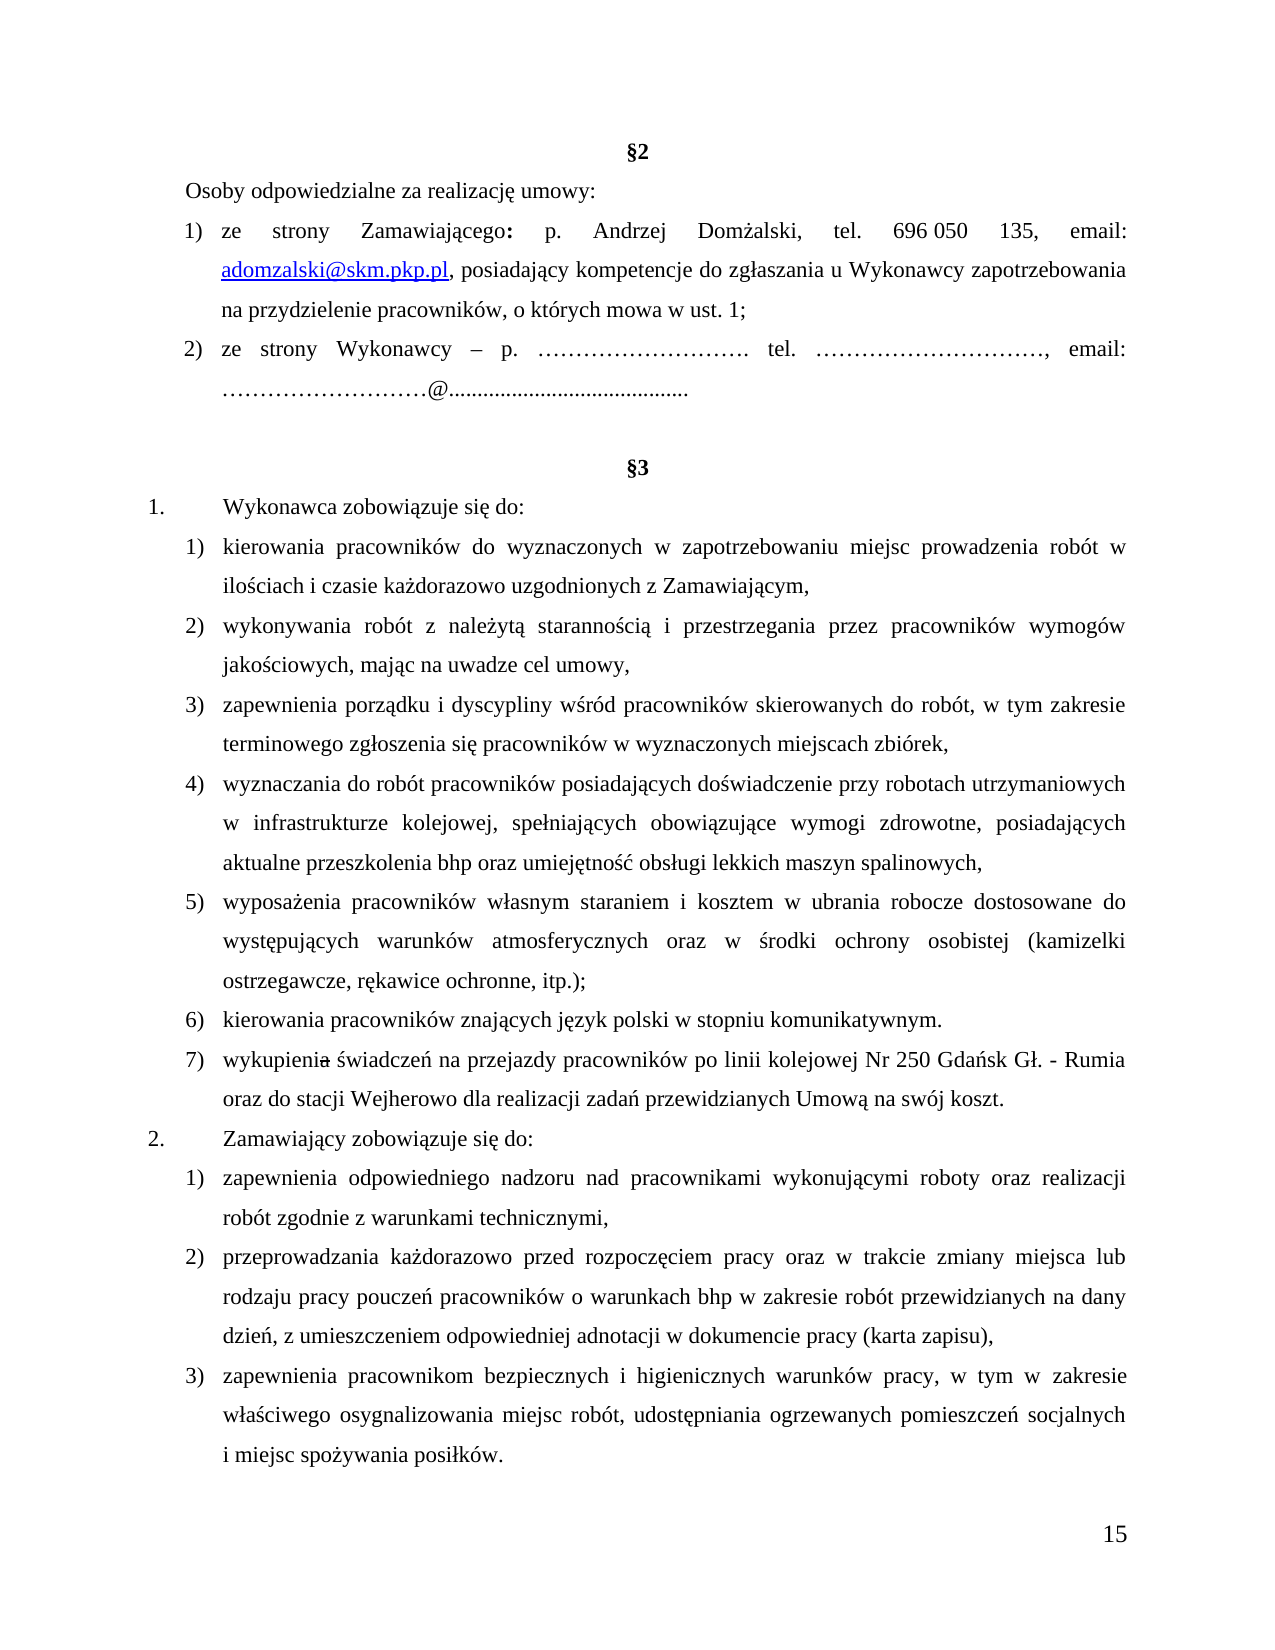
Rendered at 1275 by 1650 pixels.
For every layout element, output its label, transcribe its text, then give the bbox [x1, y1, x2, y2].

list wyposażenia pracowników własnym staraniem i kosztem w ubrania robocze dostosowane do występujących warunków atmosferycznych oraz w środki ochrony osobistej (kamizelki ostrzegawcze, rękawice ochronne, itp.); [185, 888, 1127, 993]
text §3 [148, 454, 1127, 480]
text §2 [148, 138, 1127, 164]
list Zamawiający zobowiązuje się do: [148, 1125, 1127, 1151]
list zapewnienia porządku i dyscypliny wśród pracowników skierowanych do robót, w tym zakresie terminowego zgłoszenia się pracowników w wyznaczonych miejscach zbiórek, [185, 691, 1127, 757]
list ze strony Wykonawcy – p. ………………………. tel. …………………………, email: ………………………@.......................................... [183, 335, 1127, 401]
list kierowania pracowników do wyznaczonych w zapotrzebowaniu miejsc prowadzenia robót w ilościach i czasie każdorazowo uzgodnionych z Zamawiającym, [185, 533, 1127, 599]
text Osoby odpowiedzialne za realizację umowy: [185, 177, 1127, 204]
list ze strony Zamawiającego: p. Andrzej Domżalski, tel. 696 050 135, email: adomzalski@skm.pkp.pl, posiadający kompetencje do zgłaszania u Wykonawcy zapotrzebowania na przydzielenie pracowników, o których mowa w ust. 1; [183, 217, 1127, 322]
list kierowania pracowników znających język polski w stopniu komunikatywnym. [185, 1007, 1127, 1033]
list przeprowadzania każdorazowo przed rozpoczęciem pracy oraz w trakcie zmiany miejsca lub rodzaju pracy pouczeń pracowników o warunkach bhp w zakresie robót przewidzianych na dany dzień, z umieszczeniem odpowiedniej adnotacji w dokumencie pracy (karta zapisu), [185, 1243, 1127, 1349]
list wykonywania robót z należytą starannością i przestrzegania przez pracowników wymogów jakościowych, mając na uwadze cel umowy, [185, 612, 1127, 678]
list zapewnienia odpowiedniego nadzoru nad pracownikami wykonującymi roboty oraz realizacji robót zgodnie z warunkami technicznymi, [185, 1164, 1127, 1230]
list wyznaczania do robót pracowników posiadających doświadczenie przy robotach utrzymaniowych w infrastrukturze kolejowej, spełniających obowiązujące wymogi zdrowotne, posiadających aktualne przeszkolenia bhp oraz umiejętność obsługi lekkich maszyn spalinowych, [185, 770, 1127, 875]
list Wykonawca zobowiązuje się do: [148, 493, 1127, 520]
list wykupienia świadczeń na przejazdy pracowników po linii kolejowej Nr 250 Gdańsk Gł. - Rumia oraz do stacji Wejherowo dla realizacji zadań przewidzianych Umową na swój koszt. [185, 1046, 1127, 1112]
list zapewnienia pracownikom bezpiecznych i higienicznych warunków pracy, w tym w zakresie właściwego osygnalizowania miejsc robót, udostępniania ogrzewanych pomieszczeń socjalnych i miejsc spożywania posiłków. [185, 1362, 1127, 1467]
